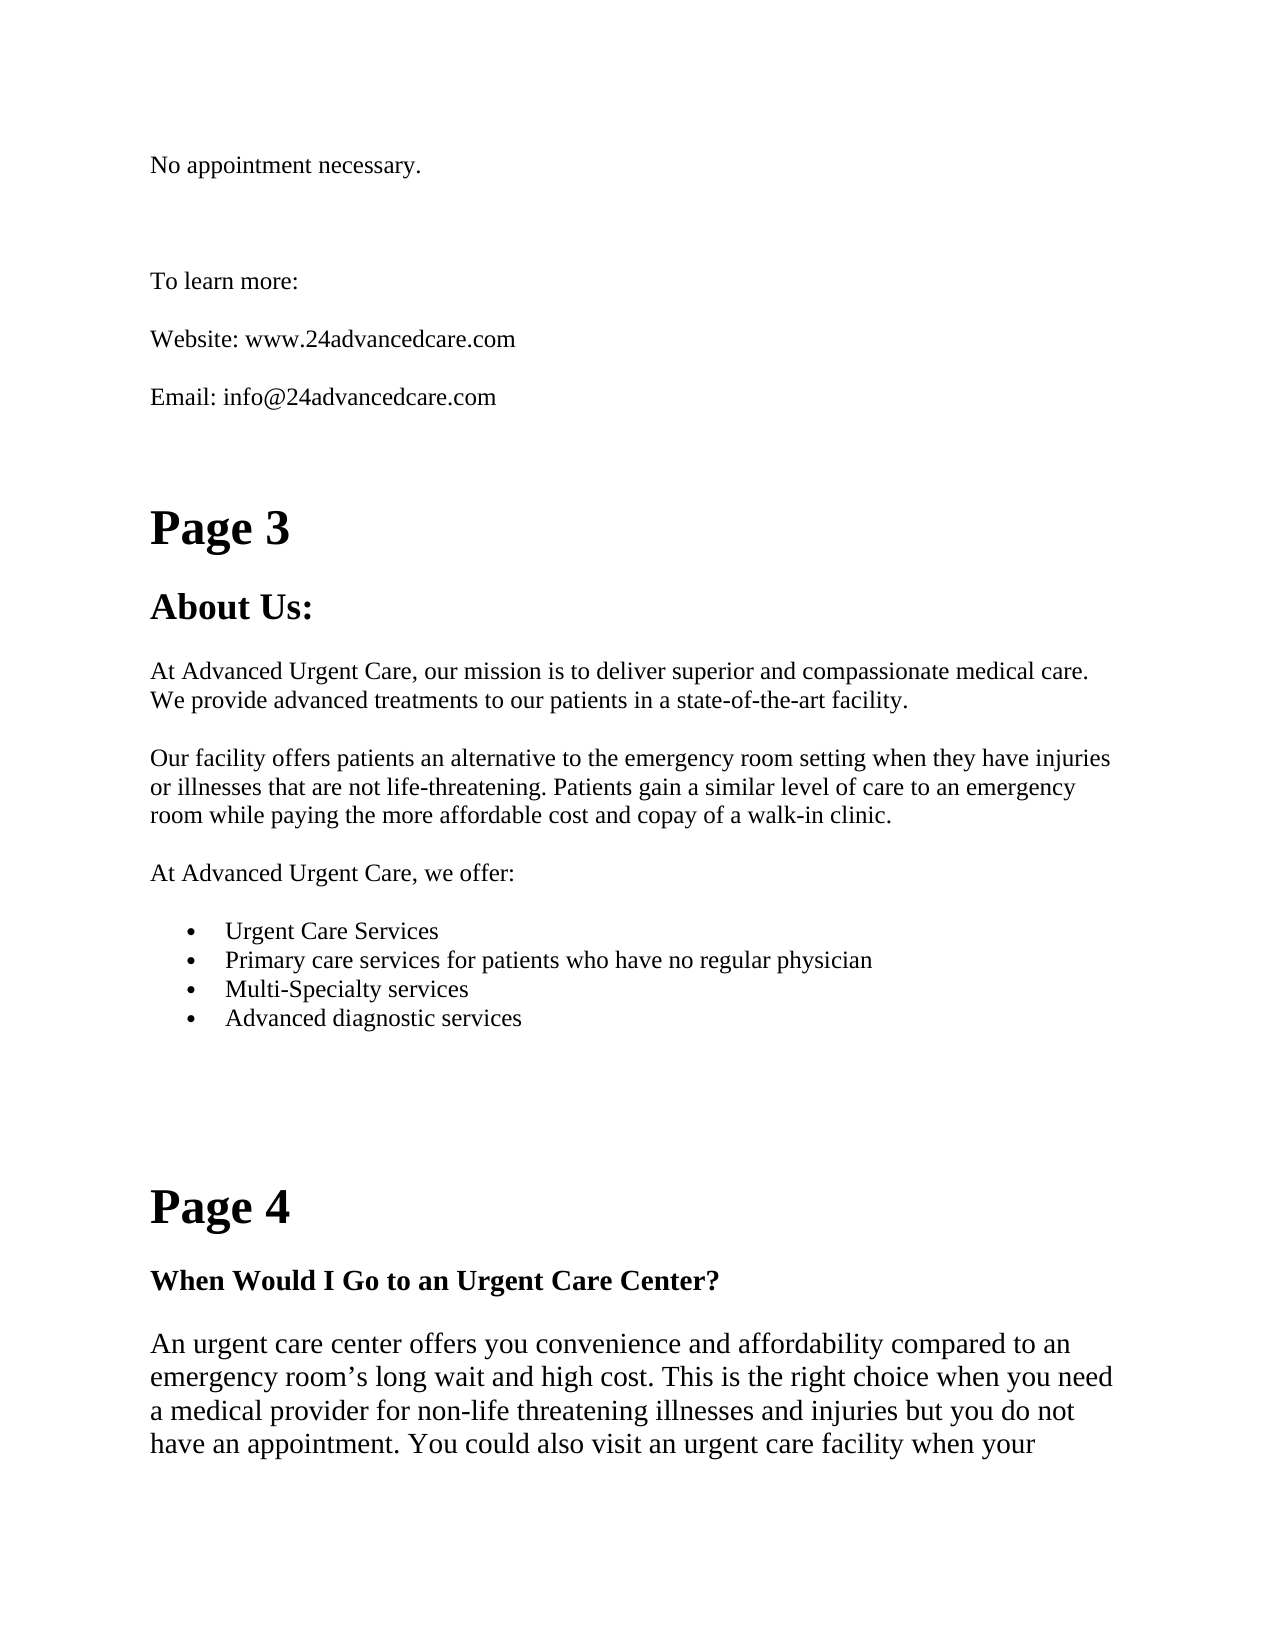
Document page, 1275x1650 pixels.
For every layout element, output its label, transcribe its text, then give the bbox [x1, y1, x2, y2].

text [150, 1326, 1125, 1460]
text At Advanced Urgent Care, we offer: [150, 858, 1125, 887]
text About Us: [150, 584, 1125, 627]
text At Advanced Urgent Care, our mission is to deliver superior and compassionate medical care. We provide advanced treatments to our patients in a state-of-the-art facility. [150, 656, 1125, 714]
text When Would I Go to an Urgent Care Center? [150, 1263, 1125, 1297]
text Our facility offers patients an alternative to the emergency room setting when they have injuries or illnesses that are not life-threatening. Patients gain a similar level of care to an emergency room while paying the more affordable cost and copay of a walk-in clinic. [150, 743, 1125, 829]
text Email: info@24advancedcare.com [150, 382, 1125, 410]
list Primary care services for patients who have no regular physician [187, 945, 1125, 974]
text Page 4 [150, 1176, 1125, 1234]
list Advanced diagnostic services [187, 1003, 1125, 1031]
text To learn more: [150, 266, 1125, 294]
list Urgent Care Services [187, 916, 1125, 945]
text No appointment necessary. [150, 150, 1125, 179]
text Website: www.24advancedcare.com [150, 324, 1125, 352]
text Page 3 [150, 497, 1125, 555]
list Multi-Specialty services [187, 974, 1125, 1003]
